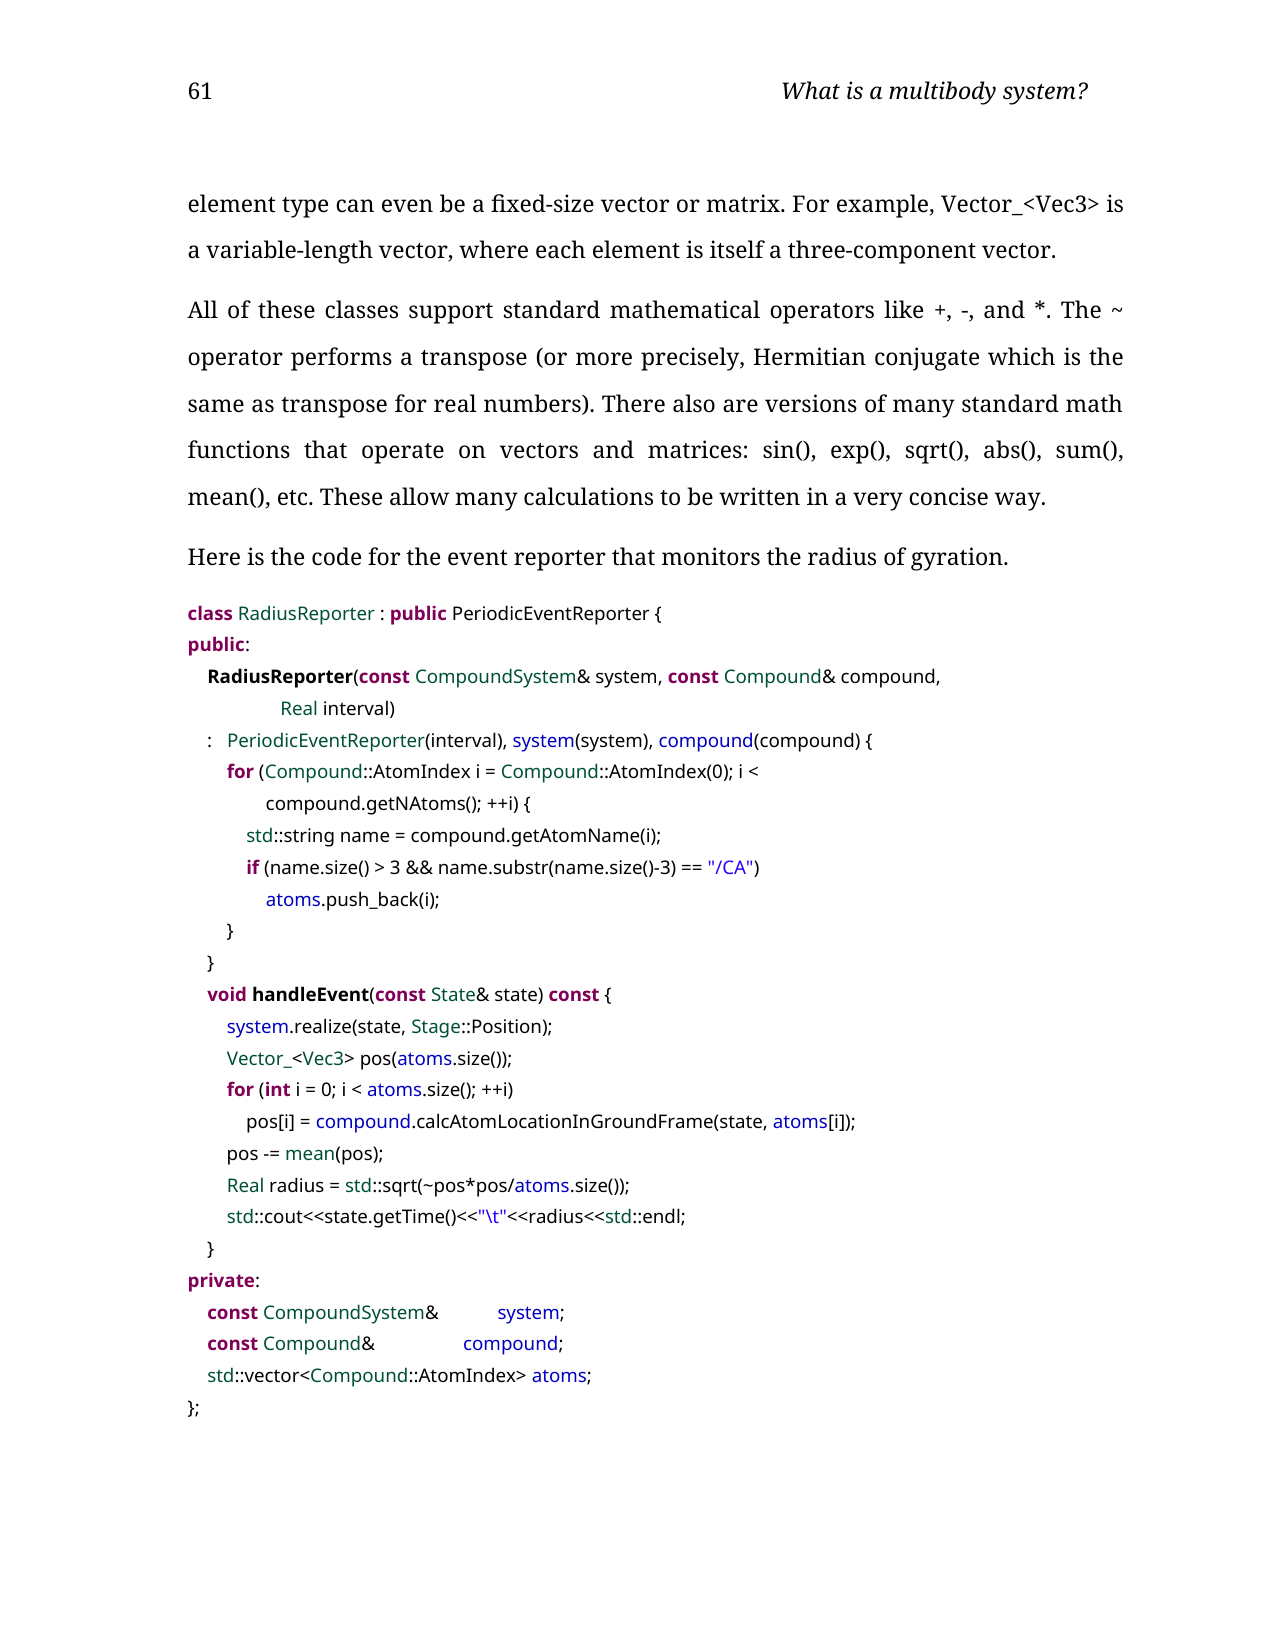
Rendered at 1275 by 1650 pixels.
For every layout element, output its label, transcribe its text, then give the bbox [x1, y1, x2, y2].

text Here is the code for the event reporter that monitors the radius of gyration. [187, 541, 1125, 572]
text : PeriodicEventReporter(interval), system(system), compound(compound) { [187, 727, 1125, 753]
text const CompoundSystem& system; [187, 1299, 1125, 1324]
text std::cout<<state.getTime()<<"\t"<<radius<<std::endl; [187, 1204, 1125, 1229]
text Real interval) [187, 695, 1125, 721]
text } [187, 949, 1125, 975]
text for (int i = 0; i < atoms.size(); ++i) [187, 1077, 1125, 1102]
text private: [187, 1267, 1125, 1293]
text RadiusReporter(const CompoundSystem& system, const Compound& compound, [187, 663, 1125, 689]
text for (Compound::AtomIndex i = Compound::AtomIndex(0); i < [187, 759, 1125, 784]
text pos[i] = compound.calcAtomLocationInGroundFrame(state, atoms[i]); [187, 1108, 1125, 1134]
text Vector_<Vec3> pos(atoms.size()); [187, 1045, 1125, 1070]
text atoms.push_back(i); [187, 886, 1125, 911]
text if (name.size() > 3 && name.substr(name.size()-3) == "/CA") [187, 854, 1125, 880]
text void handleEvent(const State& state) const { [187, 981, 1125, 1007]
text std::vector<Compound::AtomIndex> atoms; [187, 1362, 1125, 1388]
text }; [187, 1394, 1125, 1420]
text pos -= mean(pos); [187, 1140, 1125, 1166]
text const Compound& compound; [187, 1331, 1125, 1356]
text } [187, 1235, 1125, 1261]
text All of these classes support standard mathematical operators like +, -, and *. The ~ operator performs a transpose (or more precisely, Hermitian conjugate which is the same as transpose for real numbers). There also are versions of many standard math functions that operate on vectors and matrices: sin(), exp(), sqrt(), abs(), sum(), mean(), etc. These allow many calculations to be written in a very concise way. [187, 294, 1125, 512]
text system.realize(state, Stage::Position); [187, 1013, 1125, 1038]
text class RadiusReporter : public PeriodicEventReporter { [187, 600, 1125, 626]
text std::string name = compound.getAtomName(i); [187, 822, 1125, 848]
text Real radius = std::sqrt(~pos*pos/atoms.size()); [187, 1172, 1125, 1197]
text compound.getNAtoms(); ++i) { [187, 791, 1125, 816]
text } [187, 918, 1125, 943]
text public: [187, 632, 1125, 657]
